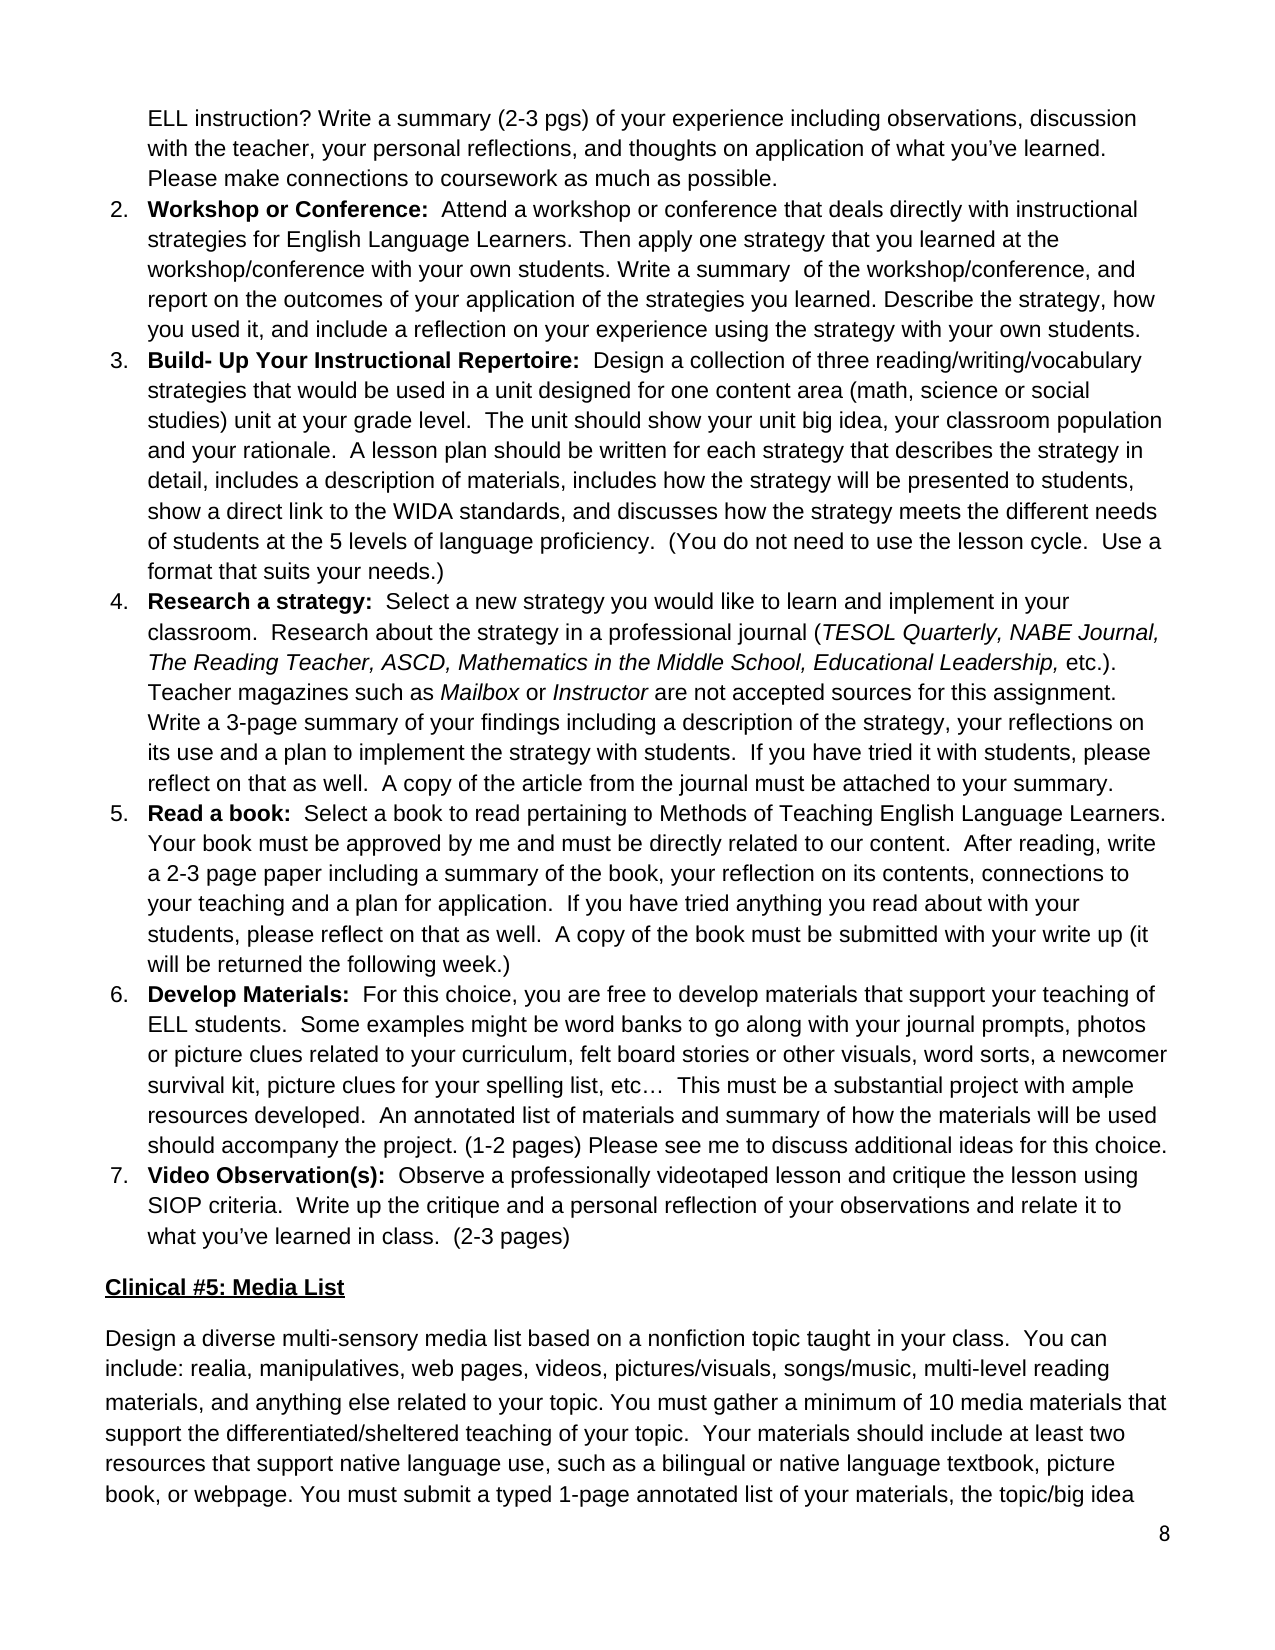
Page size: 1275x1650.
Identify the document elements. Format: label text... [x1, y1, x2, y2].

list Workshop or Conference: Attend a workshop or conference that deals directly with instructional strategies for English Language Learners. Then apply one strategy that you learned at the workshop/conference with your own students. Write a summary of the workshop/conference, and report on the outcomes of your application of the strategies you learned. Describe the strategy, how you used it, and include a reflection on your experience using the strategy with your own students. [110, 196, 1170, 343]
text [105, 1325, 1170, 1507]
list Read a book: Select a book to read pertaining to Methods of Teaching English Language Learners. Your book must be approved by me and must be directly related to our content. After reading, write a 2-3 page paper including a summary of the book, your reflection on its contents, connections to your teaching and a plan for application. If you have tried anything you read about with your students, please reflect on that as well. A copy of the book must be submitted with your write up (it will be returned the following week.) [110, 800, 1170, 977]
list Video Observation(s): Observe a professionally videotaped lesson and critique the lesson using SIOP criteria. Write up the critique and a personal reflection of your observations and relate it to what you’ve learned in class. (2-3 pages) [110, 1162, 1170, 1249]
list Research a strategy: Select a new strategy you would like to learn and implement in your classroom. Research about the strategy in a professional journal (TESOL Quarterly, NABE Journal, The Reading Teacher, ASCD, Mathematics in the Middle School, Educational Leadership, etc.). Teacher magazines such as Mailbox or Instructor are not accepted sources for this assignment. Write a 3-page summary of your findings including a description of the strategy, your reflections on its use and a plan to implement the strategy with students. If you have tried it with students, please reflect on that as well. A copy of the article from the journal must be attached to your summary. [110, 588, 1170, 796]
list Develop Materials: For this choice, you are free to develop materials that support your teaching of ELL students. Some examples might be word banks to go along with your journal prompts, photos or picture clues related to your curriculum, felt board stories or other visuals, word sorts, a newcomer survival kit, picture clues for your spelling list, etc… This must be a substantial project with ample resources developed. An annotated list of materials and summary of how the materials will be used should accompany the project. (1-2 pages) Please see me to discuss additional ideas for this choice. [110, 981, 1170, 1158]
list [110, 105, 1170, 192]
list Build- Up Your Instructional Repertoire: Design a collection of three reading/writing/vocabulary strategies that would be used in a unit designed for one content area (math, science or social studies) unit at your grade level. The unit should show your unit big idea, your classroom population and your rationale. A lesson plan should be written for each strategy that describes the strategy in detail, includes a description of materials, includes how the strategy will be presented to students, show a direct link to the WIDA standards, and discusses how the strategy meets the different needs of students at the 5 levels of language proficiency. (You do not need to use the lesson cycle. Use a format that suits your needs.) [110, 347, 1170, 584]
text Clinical #5: Media List [105, 1274, 1170, 1300]
